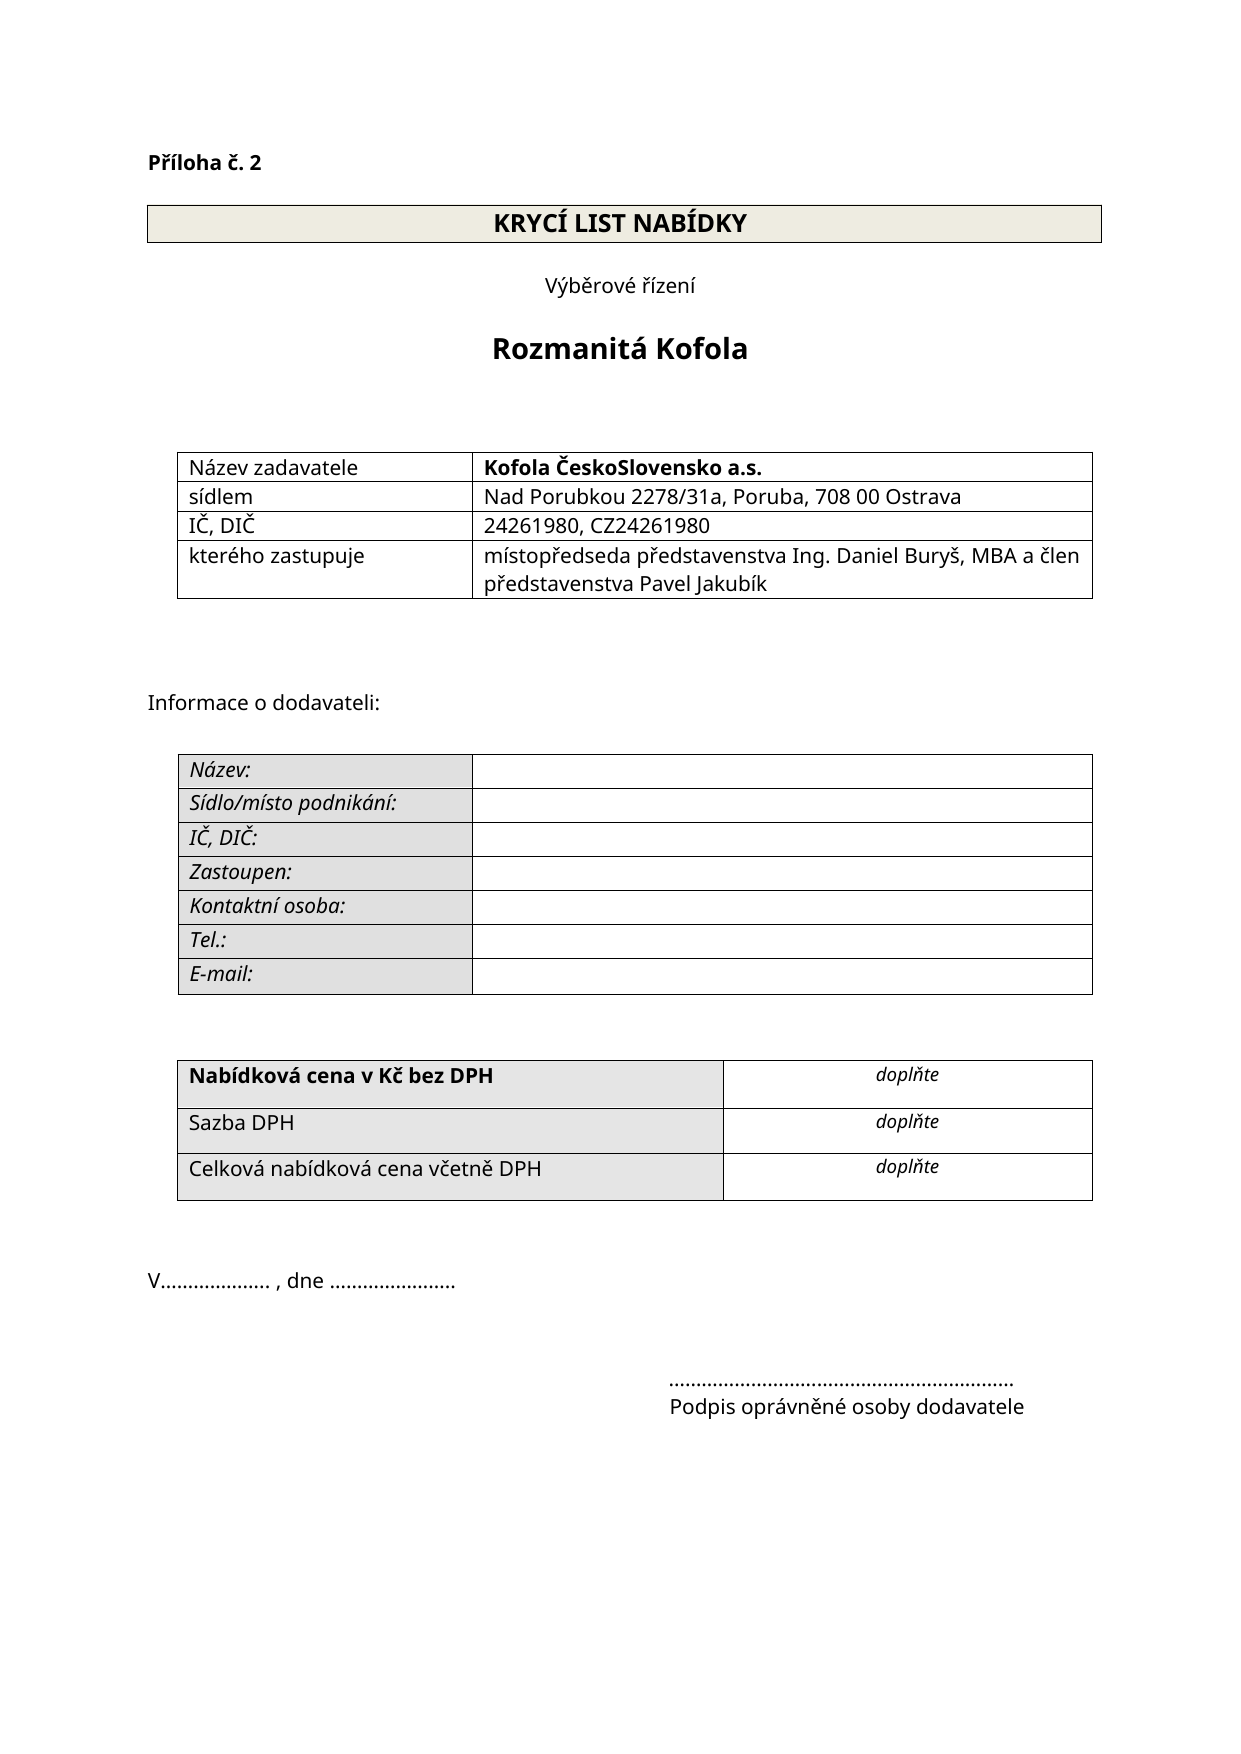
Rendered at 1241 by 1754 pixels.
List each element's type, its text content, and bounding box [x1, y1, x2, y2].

table_cell Sazba DPH [178, 1109, 723, 1153]
text Příloha č. 2 [148, 148, 1093, 176]
table_cell [473, 925, 1092, 958]
table_cell 24261980, CZ24261980 [473, 512, 1092, 540]
table_cell Tel.: [179, 925, 472, 958]
table_cell sídlem [178, 482, 472, 511]
table_cell místopředseda představenstva Ing. Daniel Buryš, MBA a člen představenstva Pavel Jakubík [473, 541, 1092, 598]
table_cell IČ, DIČ: [179, 823, 472, 856]
text Informace o dodavateli: [148, 688, 1093, 717]
text ……………………………………………………… [516, 1364, 1093, 1392]
text Podpis oprávněné osoby dodavatele [590, 1392, 1093, 1421]
table_cell [473, 959, 1092, 994]
table_cell [473, 891, 1092, 924]
table_cell Nad Porubkou 2278/31a, Poruba, 708 00 Ostrava [473, 482, 1092, 511]
table_cell [473, 789, 1092, 822]
table_header [473, 755, 1092, 787]
table_cell doplňte [724, 1109, 1092, 1153]
table_cell [473, 823, 1092, 856]
subtitle KRYCÍ LIST NABÍDKY [148, 206, 1101, 242]
table_cell Celková nabídková cena včetně DPH [178, 1154, 723, 1200]
table_cell doplňte [724, 1154, 1092, 1200]
table_header Název: [179, 755, 472, 787]
table_header doplňte [724, 1061, 1092, 1107]
table_cell Zastoupen: [179, 857, 472, 890]
text V……………….. , dne ………………….. [148, 1266, 1093, 1294]
table_header Název zadavatele [178, 453, 472, 481]
table_header Kofola ČeskoSlovensko a.s. [473, 453, 1092, 481]
table_cell Sídlo/místo podnikání: [179, 789, 472, 822]
table_cell kterého zastupuje [178, 541, 472, 598]
table_cell Kontaktní osoba: [179, 891, 472, 924]
table_cell IČ, DIČ [178, 512, 472, 540]
subtitle Výběrové řízení [148, 271, 1093, 299]
table_cell [473, 857, 1092, 890]
text Rozmanitá Kofola [148, 328, 1093, 368]
table_cell E-mail: [179, 959, 472, 994]
table_header Nabídková cena v Kč bez DPH [178, 1061, 723, 1107]
